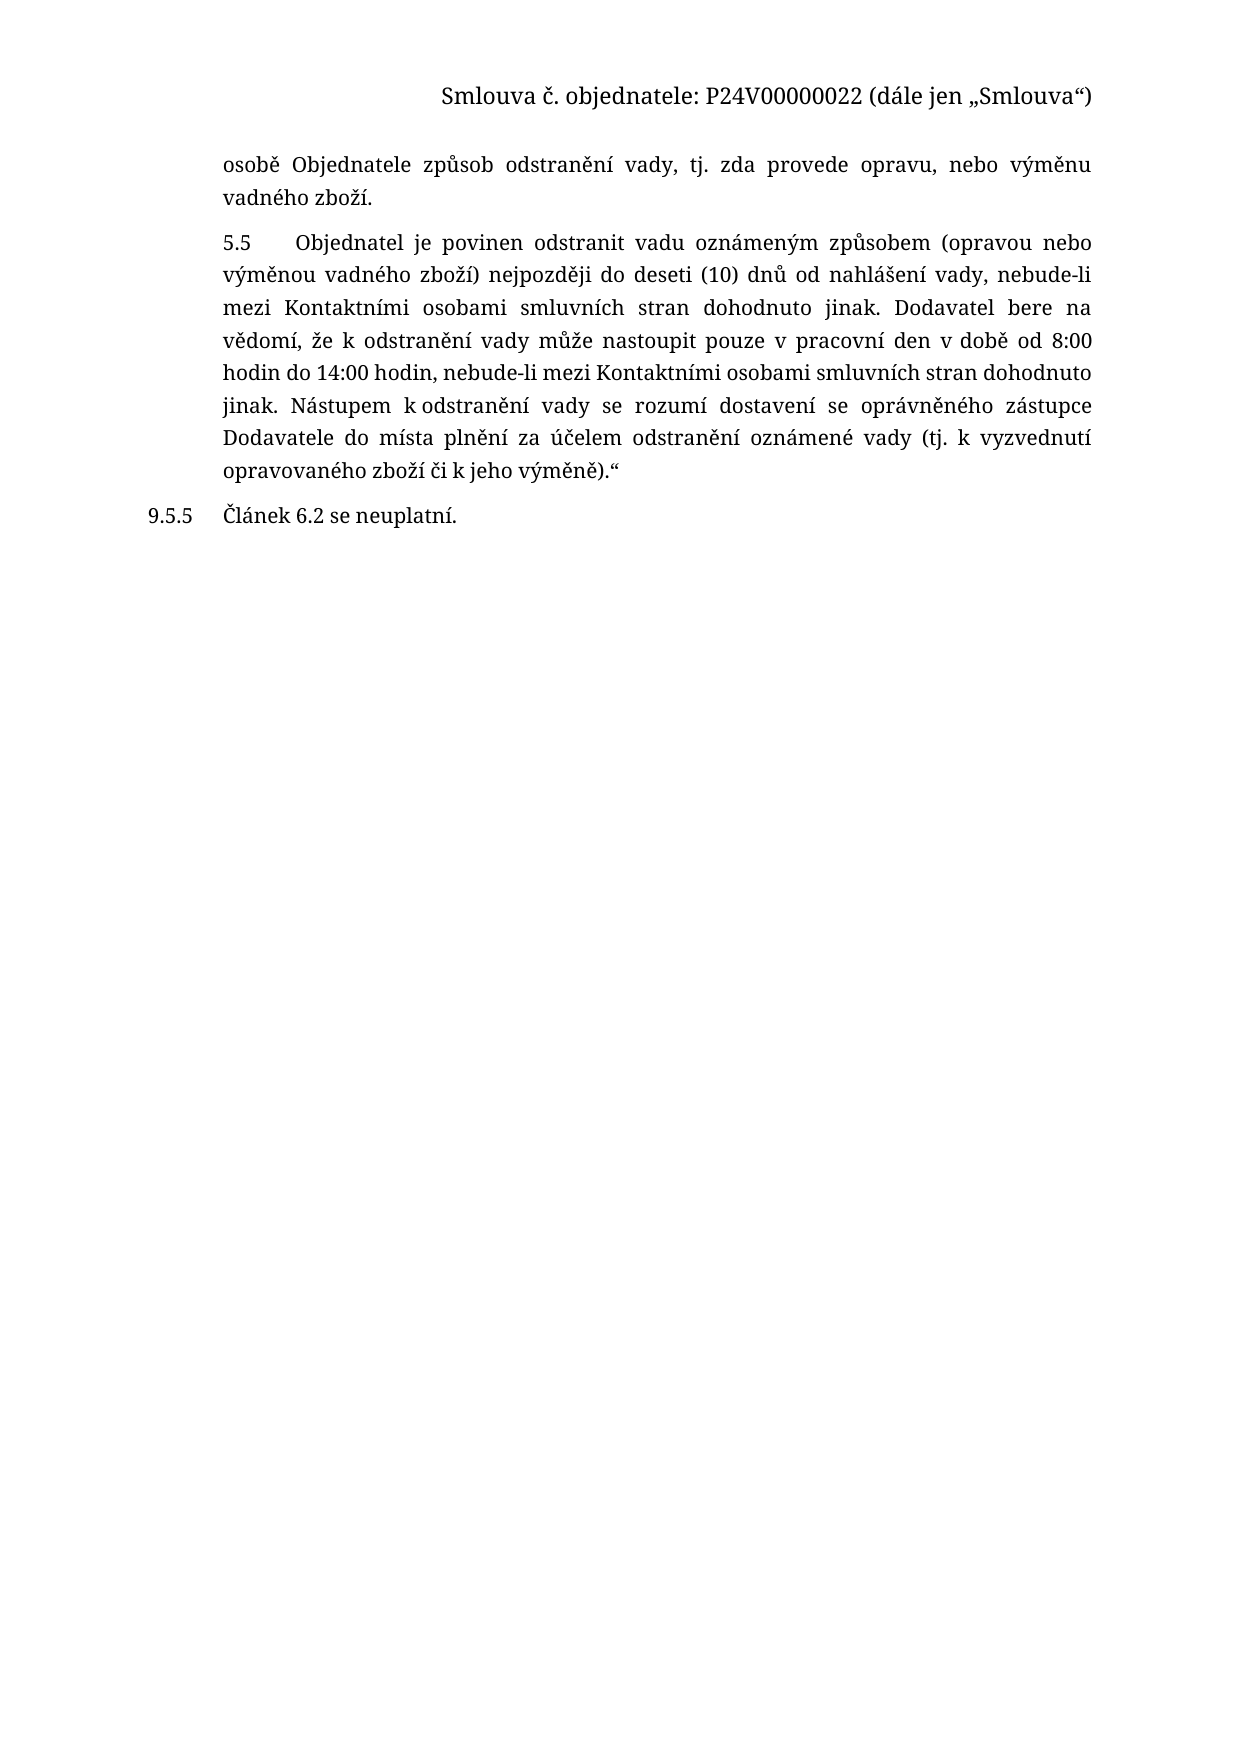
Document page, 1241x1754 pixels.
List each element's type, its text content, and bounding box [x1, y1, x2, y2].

list Článek 6.2 se neuplatní. [148, 501, 1093, 530]
list 5.5 Objednatel je povinen odstranit vadu oznámeným způsobem (opravou nebo výměnou vadného zboží) nejpozději do deseti (10) dnů od nahlášení vady, nebude-li mezi Kontaktními osobami smluvních stran dohodnuto jinak. Dodavatel bere na vědomí, že k odstranění vady může nastoupit pouze v pracovní den v době od 8:00 hodin do 14:00 hodin, nebude-li mezi Kontaktními osobami smluvních stran dohodnuto jinak. Nástupem k odstranění vady se rozumí dostavení se oprávněného zástupce Dodavatele do místa plnění za účelem odstranění oznámené vady (tj. k vyzvednutí opravovaného zboží či k jeho výměně).“ [223, 228, 1093, 484]
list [223, 150, 1093, 211]
